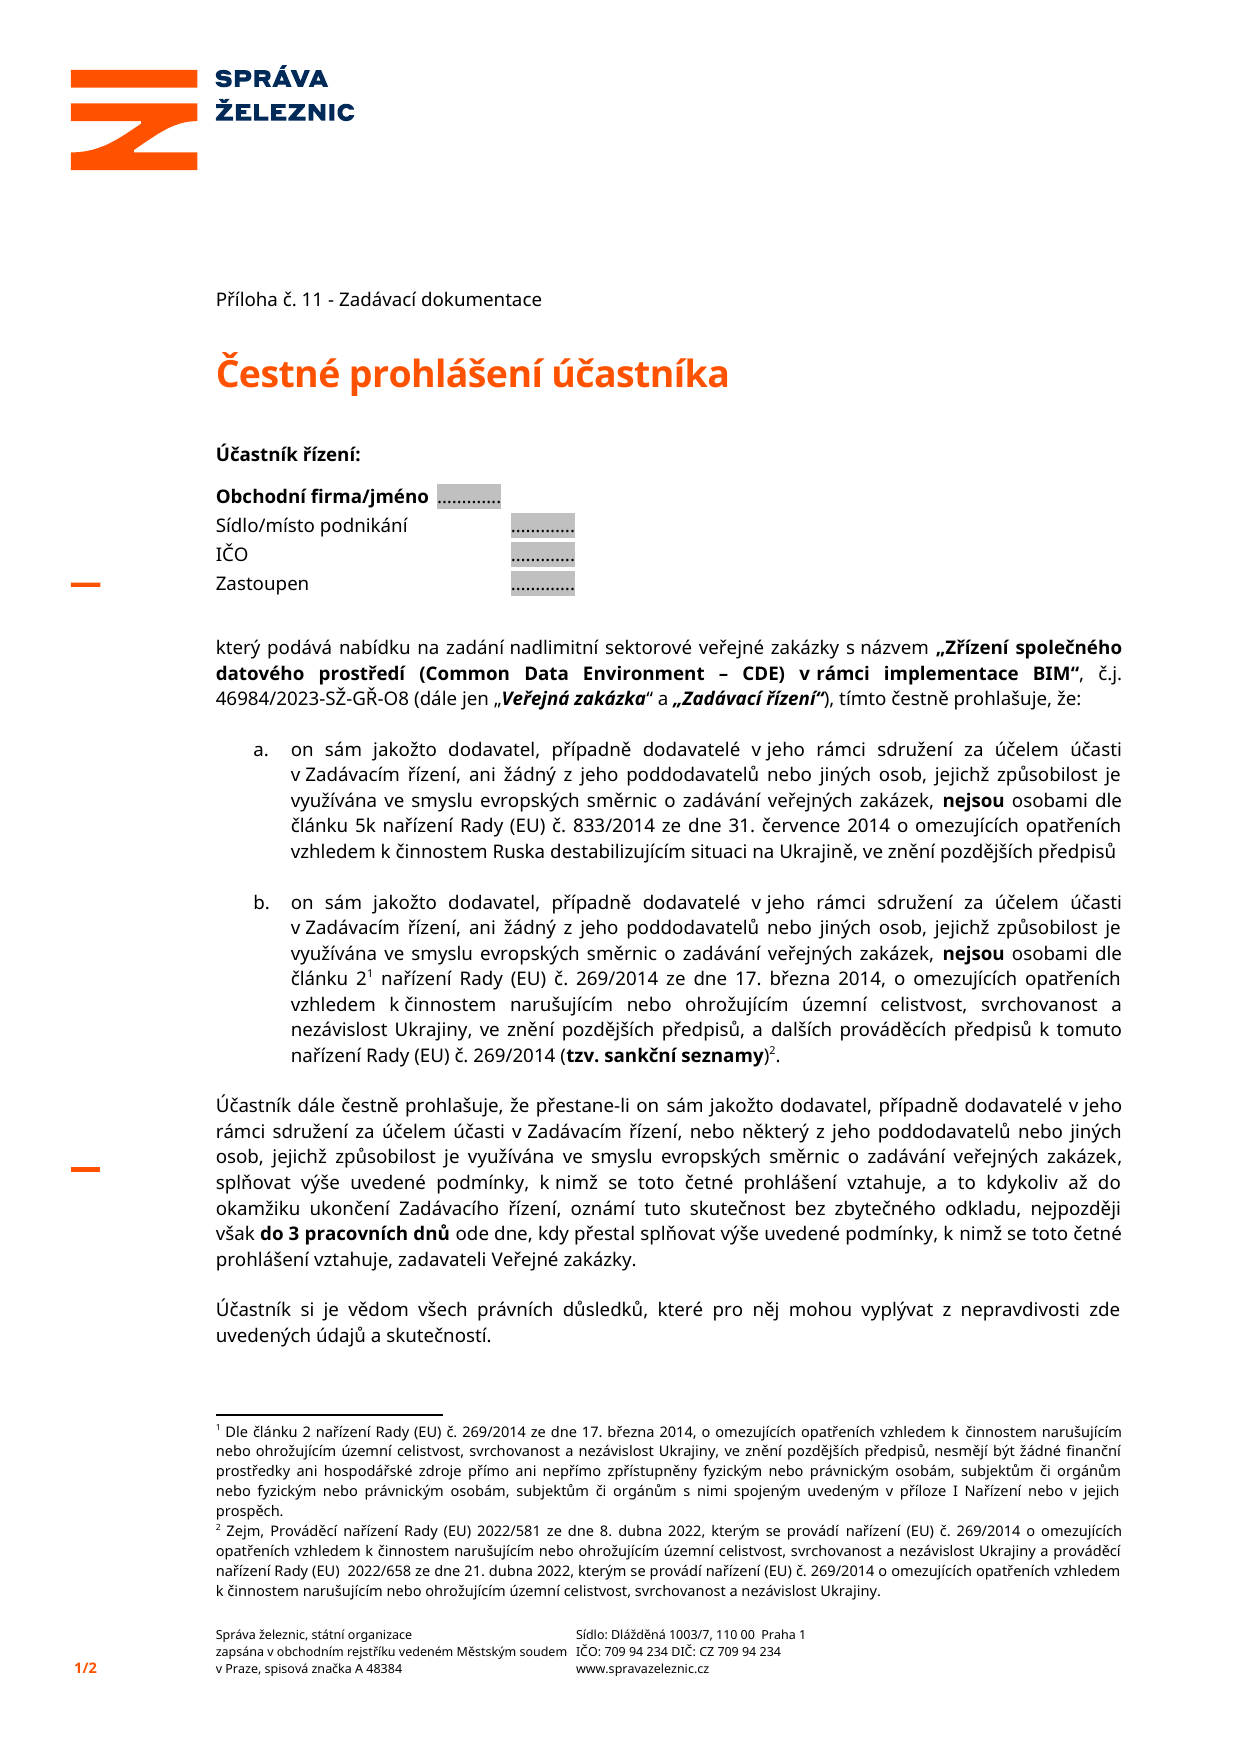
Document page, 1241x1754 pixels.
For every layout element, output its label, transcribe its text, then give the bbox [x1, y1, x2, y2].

text Účastník si je vědom všech právních důsledků, které pro něj mohou vyplývat z nepravdivosti zde uvedených údajů a skutečností. [216, 1296, 1122, 1347]
text Účastník řízení: [216, 437, 1122, 468]
subtitle Čestné prohlášení účastníka [216, 347, 1122, 398]
list on sám jakožto dodavatel, případně dodavatelé v jeho rámci sdružení za účelem účasti v Zadávacím řízení, ani žádný z jeho poddodavatelů nebo jiných osob, jejichž způsobilost je využívána ve smyslu evropských směrnic o zadávání veřejných zakázek, nejsou osobami dle článku 2 nařízení Rady (EU) č. 269/2014 ze dne 17. března 2014, o omezujících opatřeních vzhledem k činnostem narušujícím nebo ohrožujícím územní celistvost, svrchovanost a nezávislost Ukrajiny, ve znění pozdějších předpisů, a dalších prováděcích předpisů k tomuto nařízení Rady (EU) č. 269/2014 (tzv. sankční seznamy). [253, 889, 1122, 1068]
text Příloha č. 11 - Zadávací dokumentace [216, 286, 1122, 311]
text Účastník dále čestně prohlašuje, že přestane-li on sám jakožto dodavatel, případně dodavatelé v jeho rámci sdružení za účelem účasti v Zadávacím řízení, nebo některý z jeho poddodavatelů nebo jiných osob, jejichž způsobilost je využívána ve smyslu evropských směrnic o zadávání veřejných zakázek, splňovat výše uvedené podmínky, k nimž se toto četné prohlášení vztahuje, a to kdykoliv až do okamžiku ukončení Zadávacího řízení, oznámí tuto skutečnost bez zbytečného odkladu, nejpozději však do 3 pracovních dnů ode dne, kdy přestal splňovat výše uvedené podmínky, k nimž se toto četné prohlášení vztahuje, zadavateli Veřejné zakázky. [216, 1093, 1122, 1271]
text Obchodní firma/jméno …………. [216, 481, 1122, 509]
text Zastoupen …………. [216, 567, 1122, 596]
text IČO …………. [216, 538, 1122, 567]
list on sám jakožto dodavatel, případně dodavatelé v jeho rámci sdružení za účelem účasti v Zadávacím řízení, ani žádný z jeho poddodavatelů nebo jiných osob, jejichž způsobilost je využívána ve smyslu evropských směrnic o zadávání veřejných zakázek, nejsou osobami dle článku 5k nařízení Rady (EU) č. 833/2014 ze dne 31. července 2014 o omezujících opatřeních vzhledem k činnostem Ruska destabilizujícím situaci na Ukrajině, ve znění pozdějších předpisů [253, 736, 1122, 864]
text Sídlo/místo podnikání …………. [216, 509, 1122, 538]
text který podává nabídku na zadání nadlimitní sektorové veřejné zakázky s názvem „Zřízení společného datového prostředí (Common Data Environment – CDE) v rámci implementace BIM“, č.j. 46984/2023-SŽ-GŘ-O8 (dále jen „Veřejná zakázka“ a „Zadávací řízení“), tímto čestně prohlašuje, že: [216, 634, 1122, 711]
